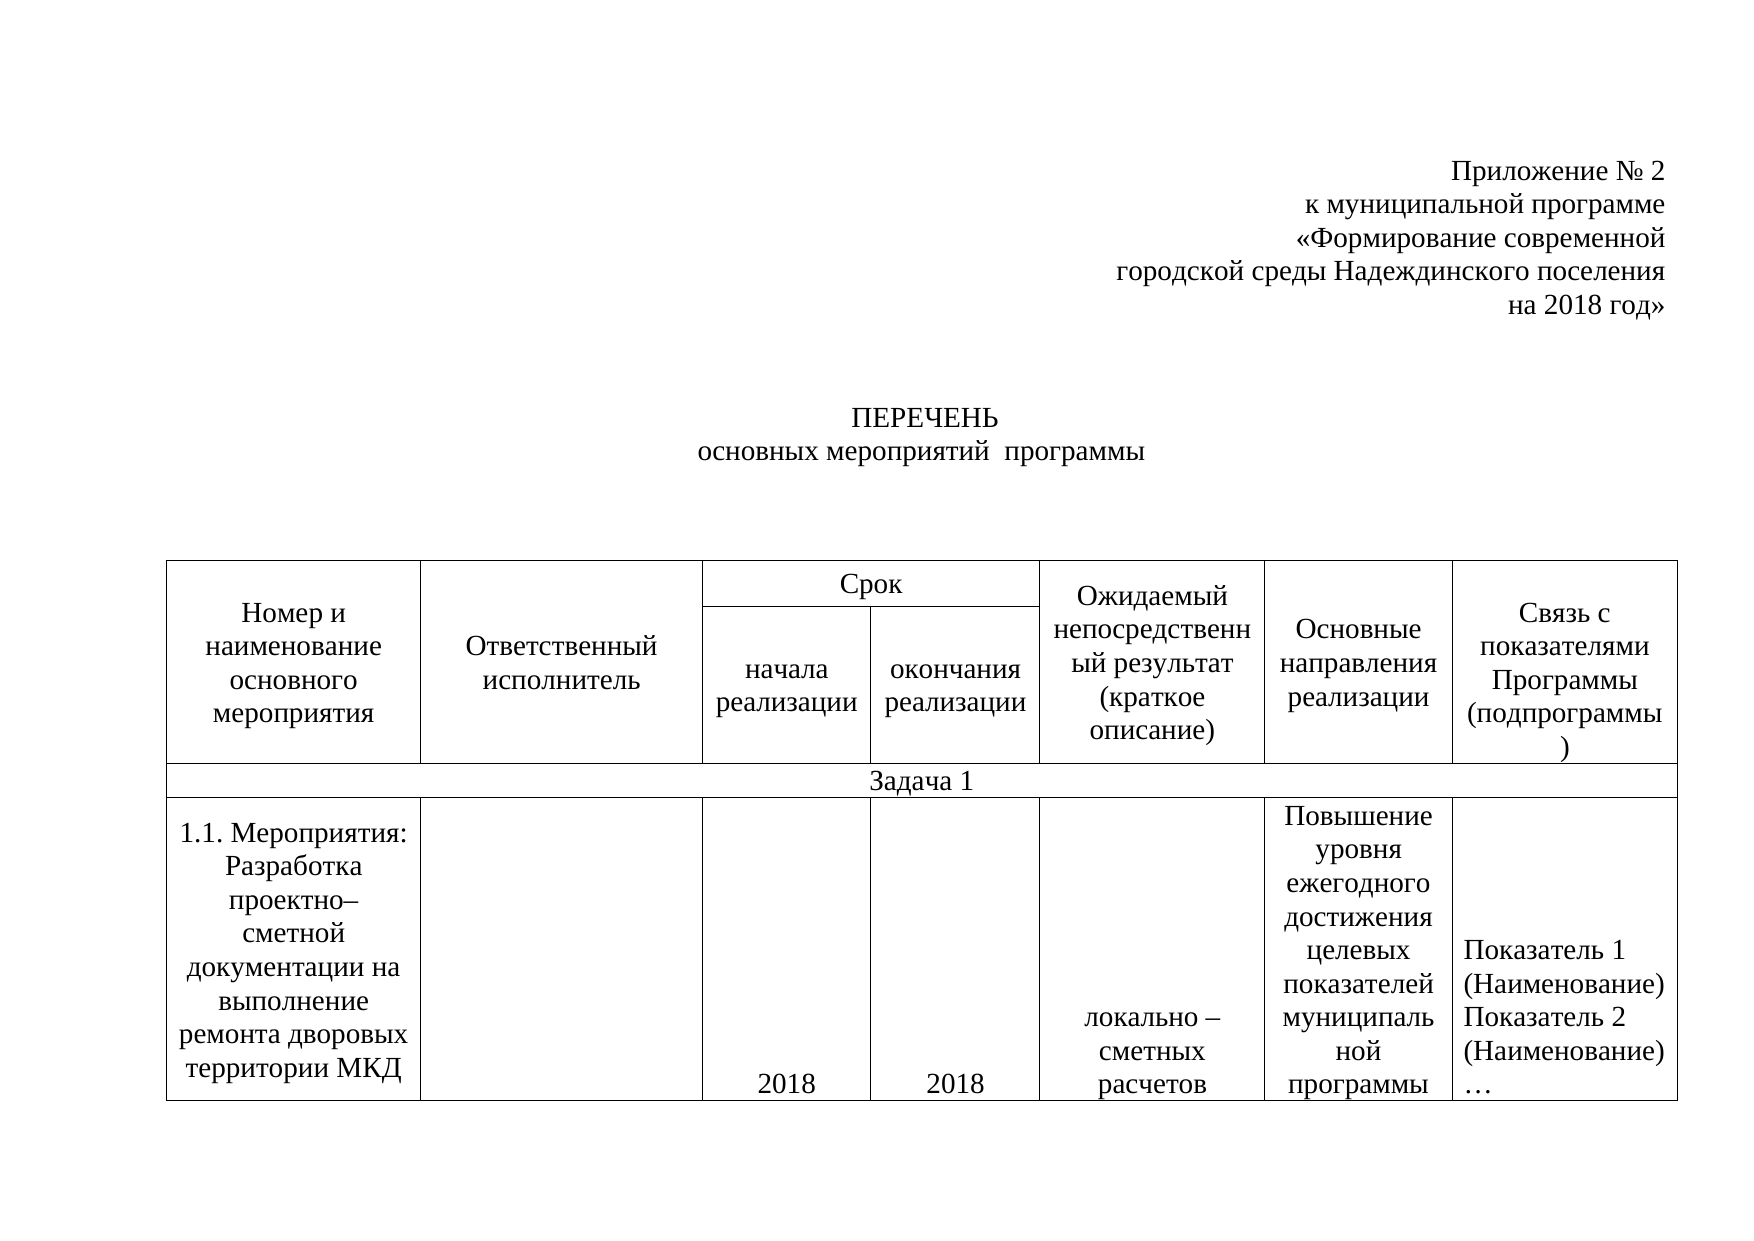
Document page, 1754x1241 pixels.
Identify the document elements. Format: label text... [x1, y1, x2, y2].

table_cell Задача 1 [167, 764, 1677, 797]
text «Формирование современной [777, 220, 1665, 253]
table_cell начала реализации [703, 607, 870, 762]
table_header Срок [703, 561, 1039, 606]
text на 2018 год» [777, 287, 1665, 321]
table_header Связь с показателями Программы (подпрограммы) [1453, 561, 1677, 762]
table_header Ожидаемый непосредственный результат (краткое описание) [1040, 561, 1264, 762]
table_cell Показатель 1 (Наименование) Показатель 2 (Наименование) … [1453, 798, 1677, 1100]
text основных мероприятий программы [177, 433, 1665, 467]
text городской среды Надеждинского поселения [777, 253, 1665, 287]
table_cell 2018 [871, 798, 1039, 1100]
table_cell окончания реализации [871, 607, 1039, 762]
text к муниципальной программе [777, 186, 1665, 220]
table_cell [421, 798, 702, 1100]
text ПЕРЕЧЕНЬ [177, 400, 1665, 433]
table_cell 2018 [703, 798, 870, 1100]
table_cell локально – сметных расчетов [1040, 798, 1264, 1100]
table_header Ответственный исполнитель [421, 561, 702, 762]
table_header Основные направления реализации [1265, 561, 1452, 762]
table_cell 1.1. Мероприятия: Разработка проектно– сметной документации на выполнение ремонта дворовых территории МКД [167, 798, 420, 1100]
table_cell Повышение уровня ежегодного достижения целевых показателей муниципальной программы [1381, 798, 1452, 1100]
text Приложение № 2 [777, 153, 1665, 186]
table_cell Повышение уровня ежегодного достижения целевых показателей муниципальной программы [1265, 798, 1335, 1100]
table_header Номер и наименование основного мероприятия [167, 561, 420, 762]
